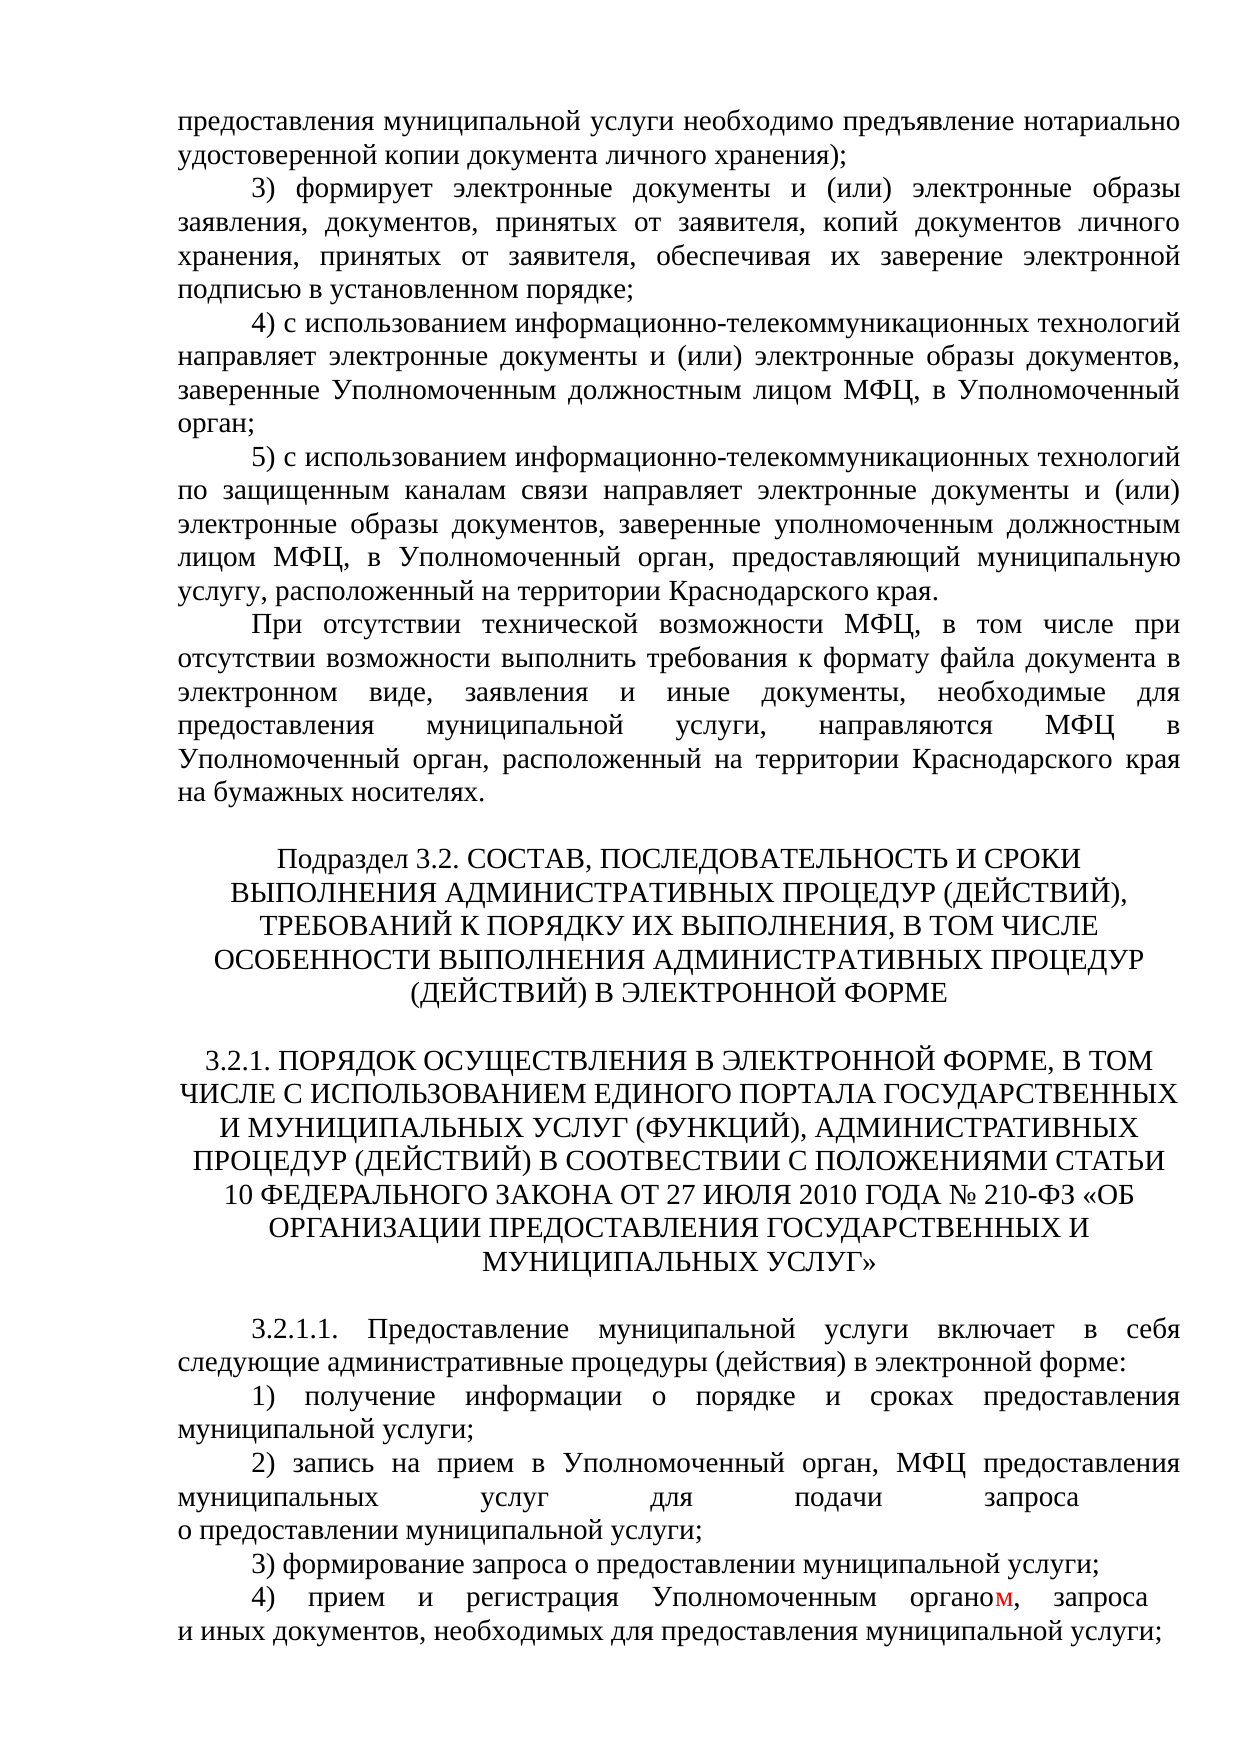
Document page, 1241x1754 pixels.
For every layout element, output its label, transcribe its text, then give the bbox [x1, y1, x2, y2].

text 3) формирование запроса о предоставлении муниципальной услуги; [177, 1546, 1181, 1579]
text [177, 103, 1181, 171]
text 4) прием и регистрация Уполномоченным органом, запроса и иных документов, необходимых для предоставления муниципальной услуги; [177, 1579, 1181, 1646]
text 2) запись на прием в Уполномоченный орган, МФЦ предоставления муниципальных услуг для подачи запроса о предоставлении муниципальной услуги; [177, 1445, 1181, 1546]
text 5) с использованием информационно-телекоммуникационных технологий по защищенным каналам связи направляет электронные документы и (или) электронные образы документов, заверенные уполномоченным должностным лицом МФЦ, в Уполномоченный орган, предоставляющий муниципальную услугу, расположенный на территории Краснодарского края. [177, 439, 1181, 607]
text Подраздел 3.2. СОСТАВ, ПОСЛЕДОВАТЕЛЬНОСТЬ И СРОКИ ВЫПОЛНЕНИЯ АДМИНИСТРАТИВНЫХ ПРОЦЕДУР (ДЕЙСТВИЙ), ТРЕБОВАНИЙ К ПОРЯДКУ ИХ ВЫПОЛНЕНИЯ, В ТОМ ЧИСЛЕ ОСОБЕННОСТИ ВЫПОЛНЕНИЯ АДМИНИСТРАТИВНЫХ ПРОЦЕДУР (ДЕЙСТВИЙ) В ЭЛЕКТРОННОЙ ФОРМЕ [177, 841, 1181, 1009]
text 4) с использованием информационно-телекоммуникационных технологий направляет электронные документы и (или) электронные образы документов, заверенные Уполномоченным должностным лицом МФЦ, в Уполномоченный орган; [177, 305, 1181, 439]
text 3.2.1. ПОРЯДОК ОСУЩЕСТВЛЕНИЯ В ЭЛЕКТРОННОЙ ФОРМЕ, В ТОМ ЧИСЛЕ С ИСПОЛЬЗОВАНИЕМ ЕДИНОГО ПОРТАЛА ГОСУДАРСТВЕННЫХ И МУНИЦИПАЛЬНЫХ УСЛУГ (ФУНКЦИЙ), АДМИНИСТРАТИВНЫХ ПРОЦЕДУР (ДЕЙСТВИЙ) В СООТВЕСТВИИ С ПОЛОЖЕНИЯМИ СТАТЬИ 10 ФЕДЕРАЛЬНОГО ЗАКОНА ОТ 27 ИЮЛЯ 2010 ГОДА № 210-ФЗ «ОБ ОРГАНИЗАЦИИ ПРЕДОСТАВЛЕНИЯ ГОСУДАРСТВЕННЫХ И МУНИЦИПАЛЬНЫХ УСЛУГ» [177, 1043, 1181, 1277]
text 1) получение информации о порядке и сроках предоставления муниципальной услуги; [177, 1378, 1181, 1445]
text При отсутствии технической возможности МФЦ, в том числе при отсутствии возможности выполнить требования к формату файла документа в электронном виде, заявления и иные документы, необходимые для предоставления муниципальной услуги, направляются МФЦ в Уполномоченный орган, расположенный на территории Краснодарского края на бумажных носителях. [177, 607, 1181, 808]
text 3) формирует электронные документы и (или) электронные образы заявления, документов, принятых от заявителя, копий документов личного хранения, принятых от заявителя, обеспечивая их заверение электронной подписью в установленном порядке; [177, 171, 1181, 305]
text 3.2.1.1. Предоставление муниципальной услуги включает в себя следующие административные процедуры (действия) в электронной форме: [177, 1311, 1181, 1378]
